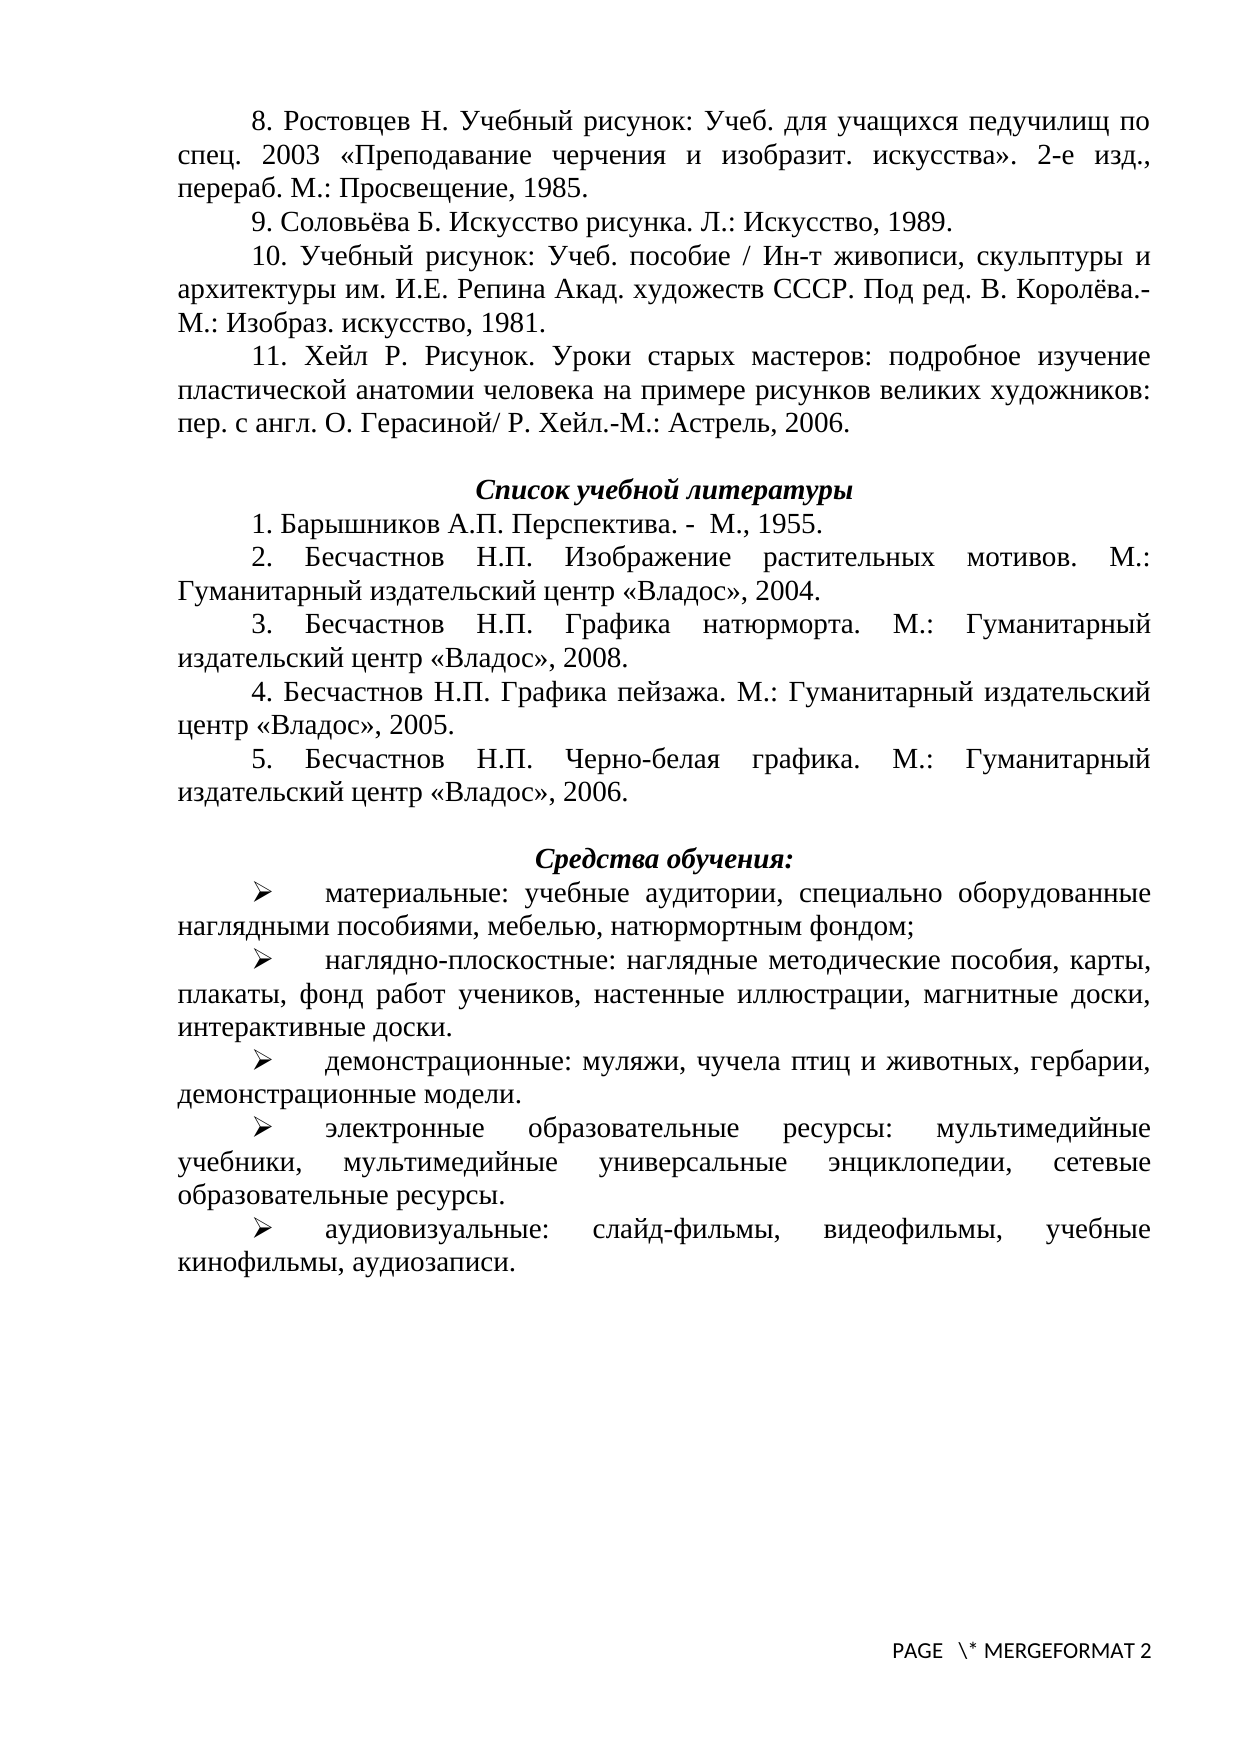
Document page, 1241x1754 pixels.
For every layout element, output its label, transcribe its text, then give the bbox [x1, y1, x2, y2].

text 8. Ростовцев Н. Учебный рисунок: Учеб. для учащихся педучилищ по спец. 2003 «Преподавание черчения и изобразит. искусства». 2-е изд., перераб. М.: Просвещение, 1985. [177, 103, 1152, 204]
list демонстрационные: муляжи, чучела птиц и животных, гербарии, демонстрационные модели. [177, 1043, 1152, 1110]
text 10. Учебный рисунок: Учеб. пособие / Ин-т живописи, скульптуры и архитектуры им. И.Е. Репина Акад. художеств СССР. Под ред. В. Королёва.- М.: Изобраз. искусство, 1981. [177, 238, 1152, 338]
list аудиовизуальные: слайд-фильмы, видеофильмы, учебные кинофильмы, аудиозаписи. [177, 1211, 1152, 1278]
text 9. Соловьёва Б. Искусство рисунка. Л.: Искусство, 1989. [177, 204, 1152, 238]
text 1. Барышников А.П. Перспектива. - М., 1955. [177, 506, 1152, 539]
list электронные образовательные ресурсы: мультимедийные учебники, мультимедийные универсальные энциклопедии, сетевые образовательные ресурсы. [177, 1110, 1152, 1211]
list материальные: учебные аудитории, специально оборудованные наглядными пособиями, мебелью, натюрмортным фондом; [177, 875, 1152, 942]
text 5. Бесчастнов Н.П. Черно-белая графика. М.: Гуманитарный издательский центр «Владос», 2006. [177, 741, 1152, 808]
text Средства обучения: [177, 841, 1152, 875]
text 4. Бесчастнов Н.П. Графика пейзажа. М.: Гуманитарный издательский центр «Владос», 2005. [177, 674, 1152, 741]
list наглядно-плоскостные: наглядные методические пособия, карты, плакаты, фонд работ учеников, настенные иллюстрации, магнитные доски, интерактивные доски. [177, 942, 1152, 1043]
text Список учебной литературы [177, 472, 1152, 506]
text 2. Бесчастнов Н.П. Изображение растительных мотивов. М.: Гуманитарный издательский центр «Владос», 2004. [177, 539, 1152, 607]
text 11. Хейл Р. Рисунок. Уроки старых мастеров: подробное изучение пластической анатомии человека на примере рисунков великих художников: пер. с англ. О. Герасиной/ Р. Хейл.-М.: Астрель, 2006. [177, 338, 1152, 439]
text 3. Бесчастнов Н.П. Графика натюрморта. М.: Гуманитарный издательский центр «Владос», 2008. [177, 607, 1152, 674]
